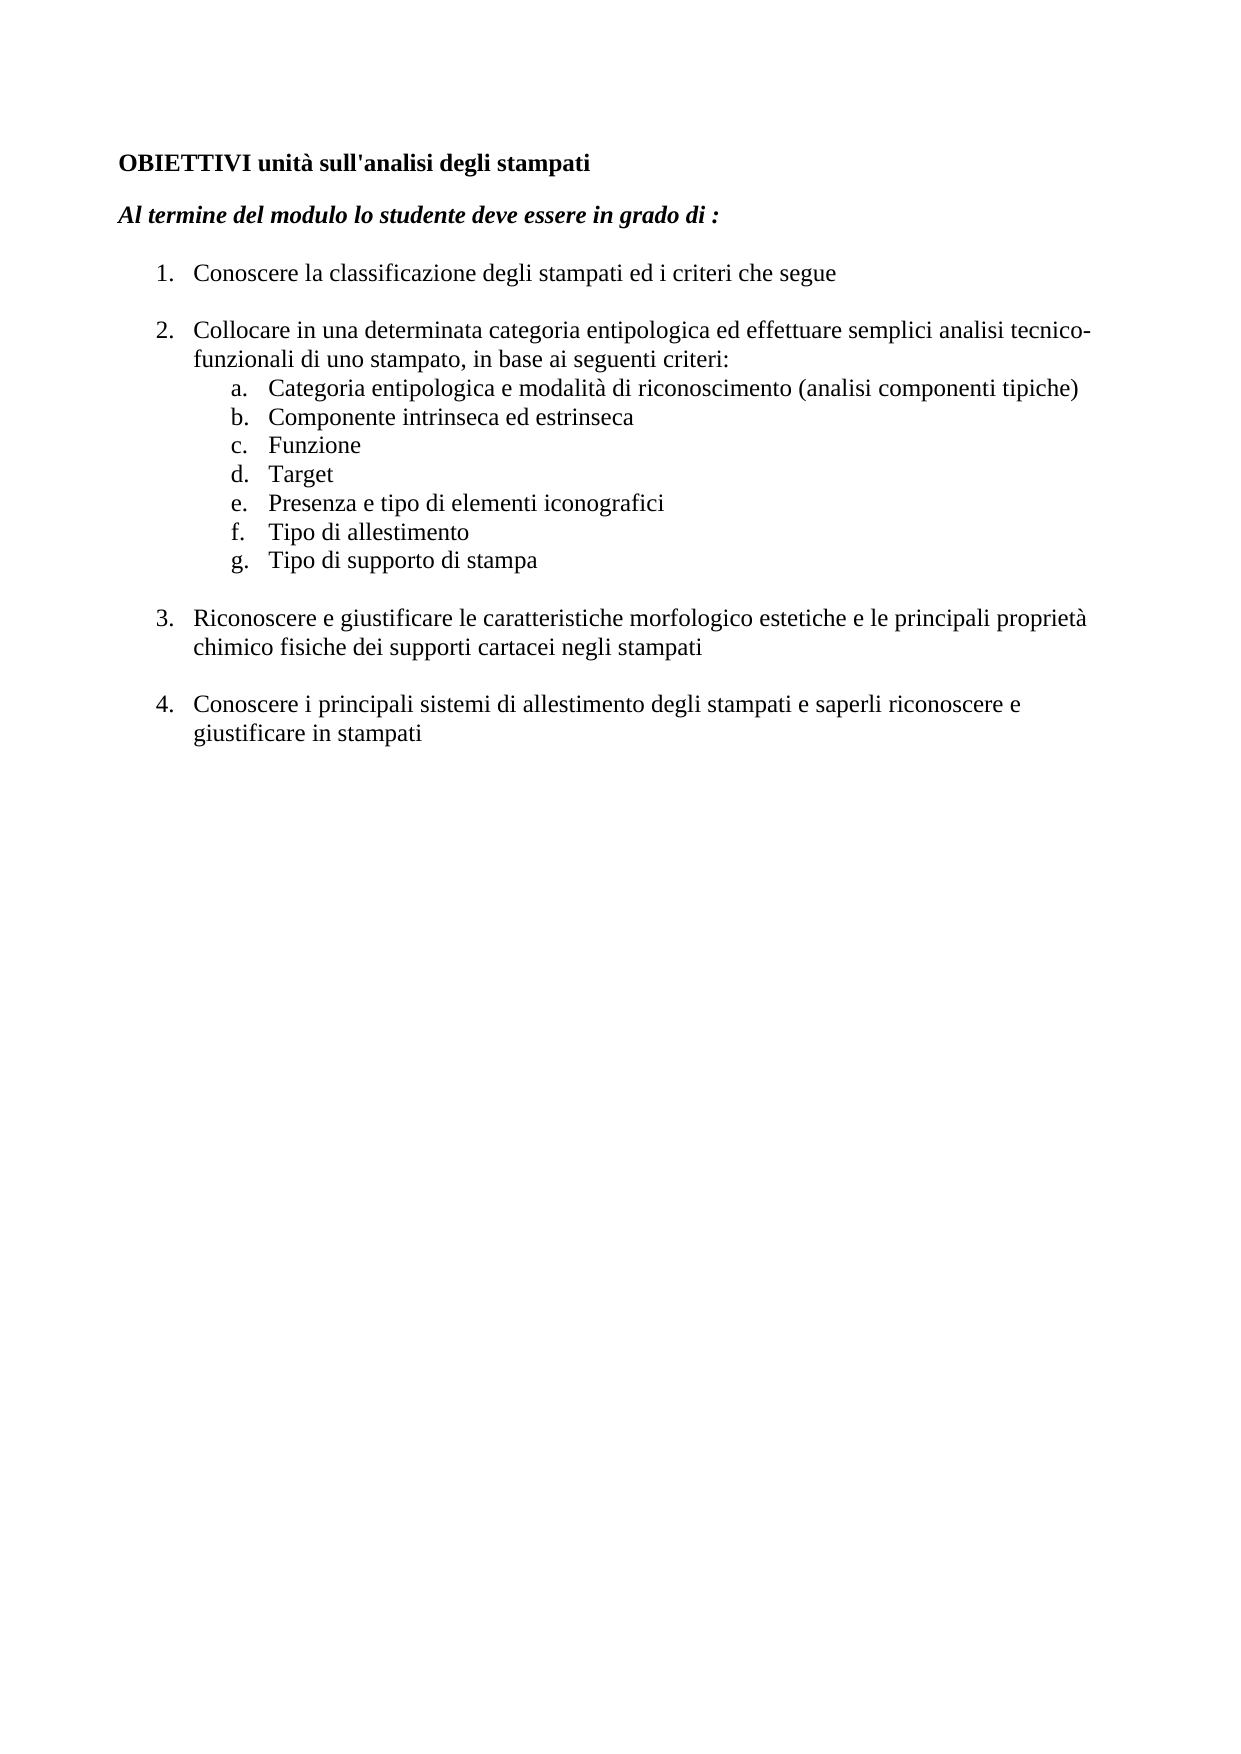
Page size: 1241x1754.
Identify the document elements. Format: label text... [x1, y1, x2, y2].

list Conoscere i principali sistemi di allestimento degli stampati e saperli riconoscere e giustificare in stampati [156, 689, 1122, 747]
list Target [231, 459, 1122, 488]
list Categoria entipologica e modalità di riconoscimento (analisi componenti tipiche) [231, 373, 1122, 402]
list Presenza e tipo di elementi iconografici [231, 488, 1122, 517]
text Al termine del modulo lo studente deve essere in grado di : [118, 200, 1122, 229]
subtitle OBIETTIVI unità sull'analisi degli stampati [118, 148, 1122, 176]
list Riconoscere e giustificare le caratteristiche morfologico estetiche e le principali proprietà chimico fisiche dei supporti cartacei negli stampati [156, 603, 1122, 660]
list Componente intrinseca ed estrinseca [231, 402, 1122, 430]
list Funzione [231, 430, 1122, 459]
list Tipo di allestimento [231, 517, 1122, 545]
list Conoscere la classificazione degli stampati ed i criteri che segue [156, 258, 1122, 287]
list Tipo di supporto di stampa [231, 545, 1122, 574]
list Collocare in una determinata categoria entipologica ed effettuare semplici analisi tecnico-funzionali di uno stampato, in base ai seguenti criteri: [156, 315, 1122, 373]
